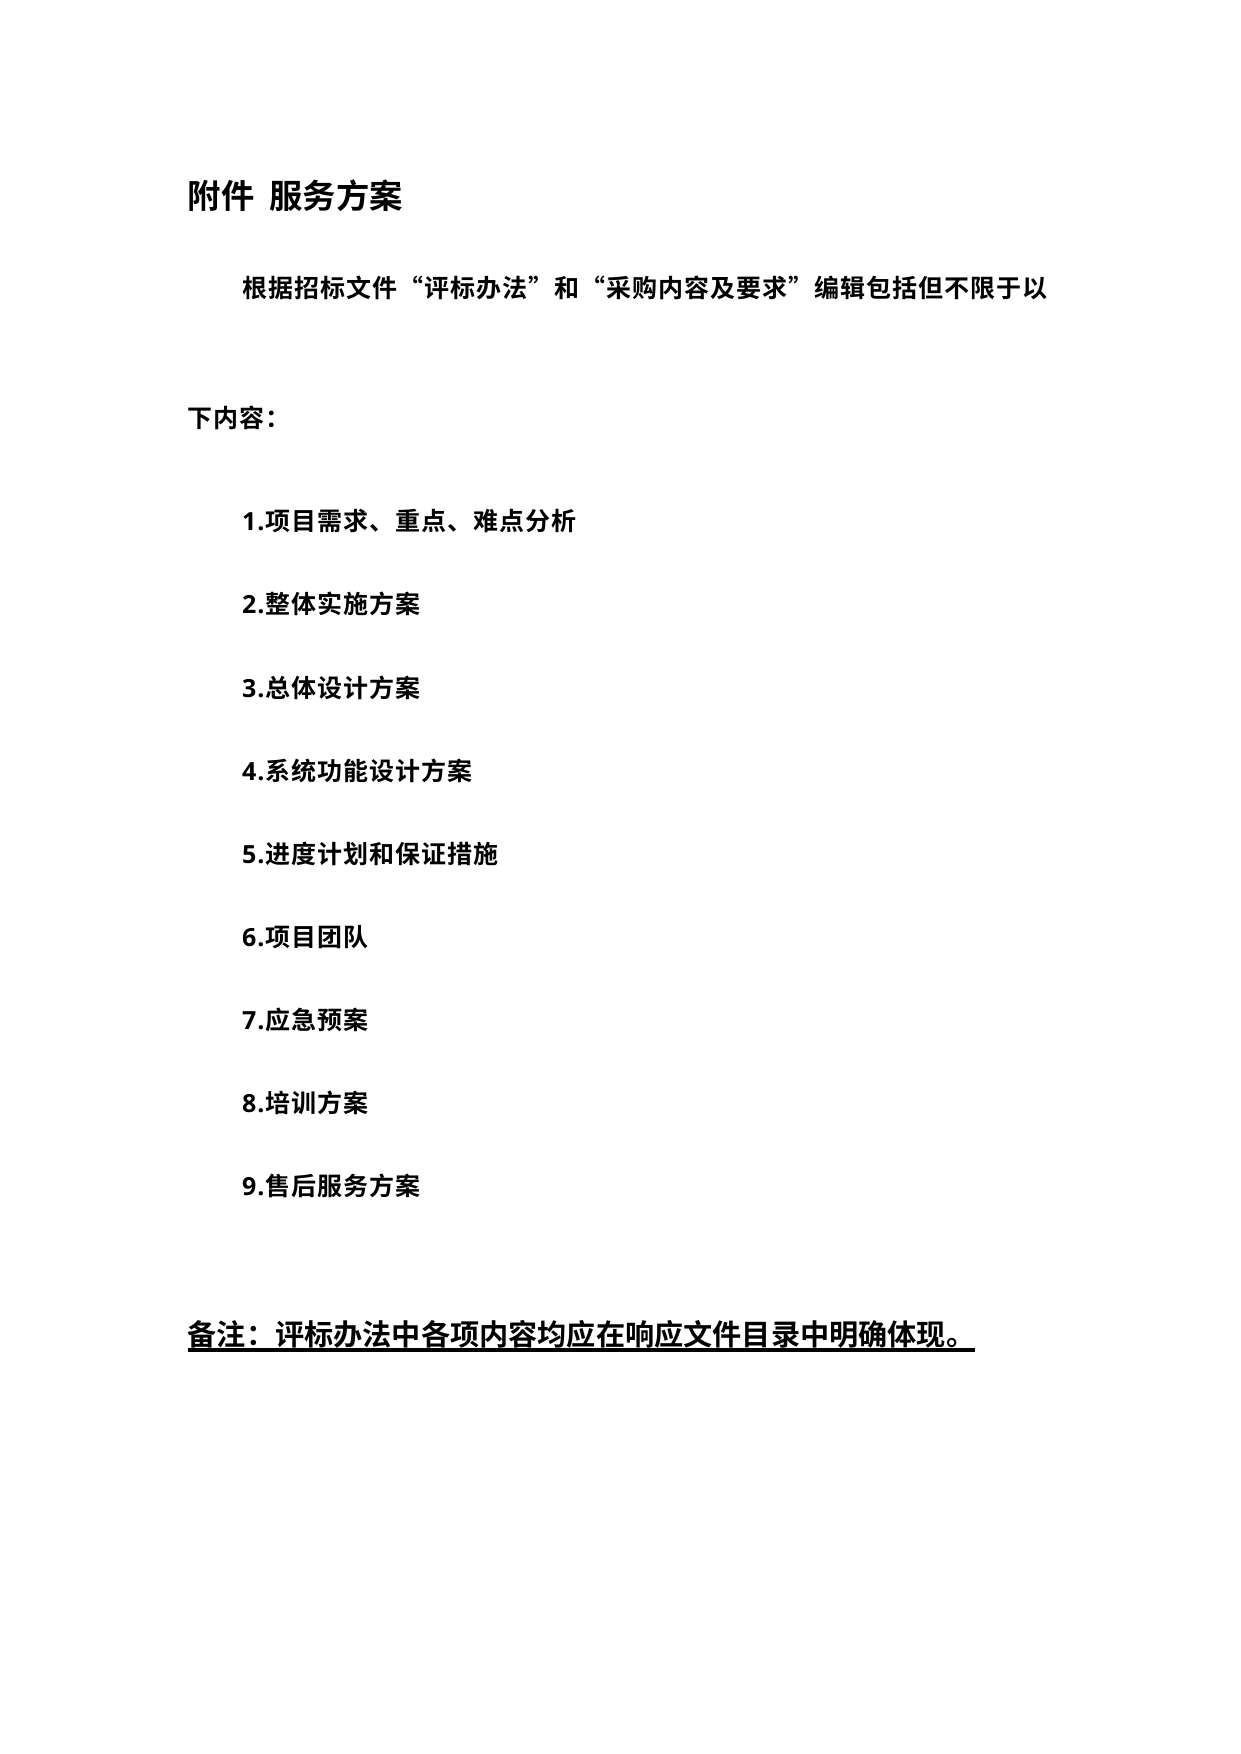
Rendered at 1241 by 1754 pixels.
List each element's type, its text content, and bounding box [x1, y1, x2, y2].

list 应急预案 [187, 986, 1053, 1051]
text 附件 服务方案 [187, 162, 1053, 227]
list 培训方案 [187, 1069, 1053, 1134]
list 项目团队 [187, 903, 1053, 968]
list 项目需求、重点、难点分析 [187, 487, 1053, 552]
list 系统功能设计方案 [187, 737, 1053, 802]
list 总体设计方案 [187, 654, 1053, 719]
list 整体实施方案 [187, 571, 1053, 636]
text 根据招标文件“评标办法”和“采购内容及要求”编辑包括但不限于以下内容： [187, 254, 1053, 449]
list 进度计划和保证措施 [187, 820, 1053, 885]
text 备注：评标办法中各项内容均应在响应文件目录中明确体现。 [187, 1301, 1053, 1366]
list 售后服务方案 [187, 1152, 1053, 1217]
